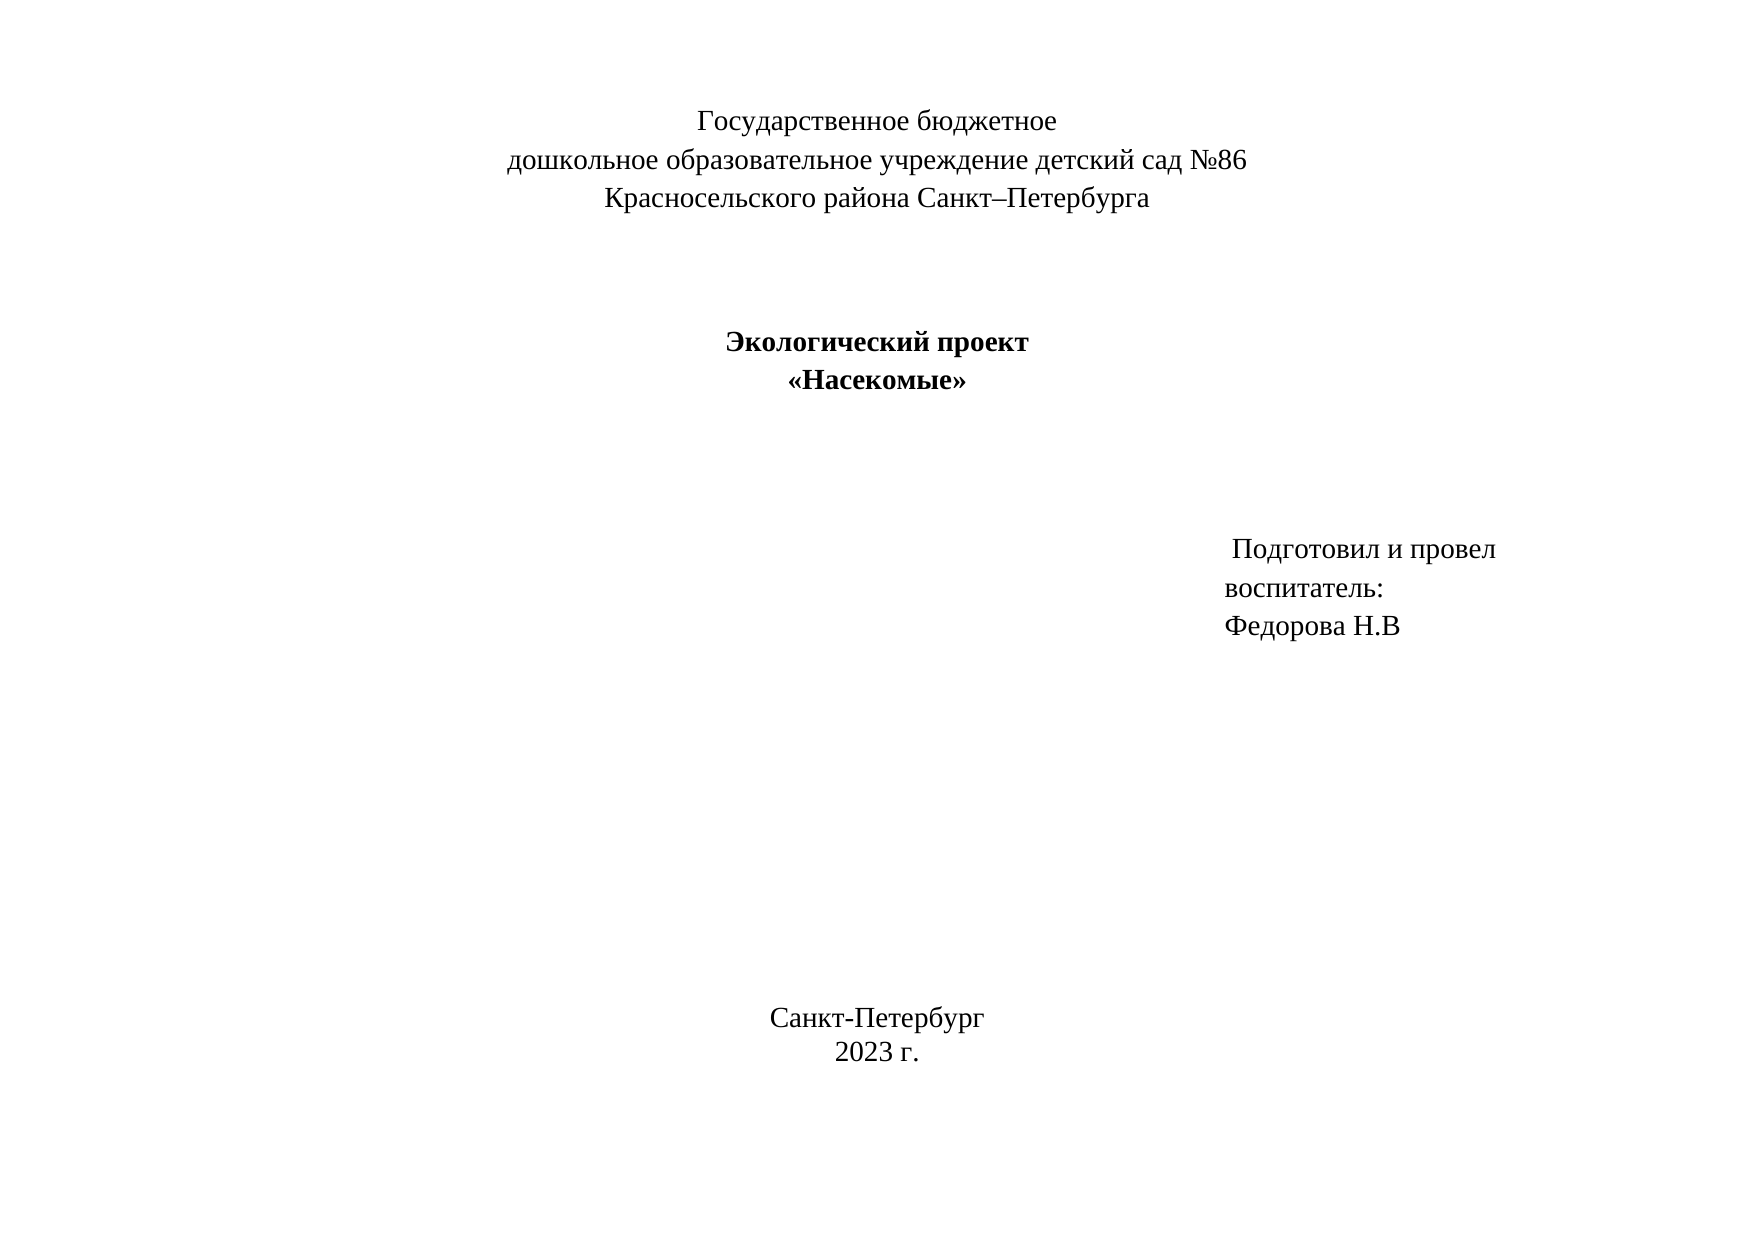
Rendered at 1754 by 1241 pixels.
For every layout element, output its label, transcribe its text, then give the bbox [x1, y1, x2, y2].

text дошкольное образовательное учреждение детский сад №86 [118, 142, 1636, 176]
text Подготовил и провел воспитатель: [1224, 531, 1636, 603]
text Экологический проект [118, 324, 1636, 357]
text Красносельского района Санкт–Петербурга [118, 181, 1636, 214]
text 2023 г. [118, 1034, 1636, 1067]
text Федорова Н.В [1224, 608, 1636, 642]
text «Насекомые» [118, 362, 1636, 396]
text Государственное бюджетное [118, 103, 1636, 137]
text Санкт-Петербург [118, 1000, 1636, 1034]
